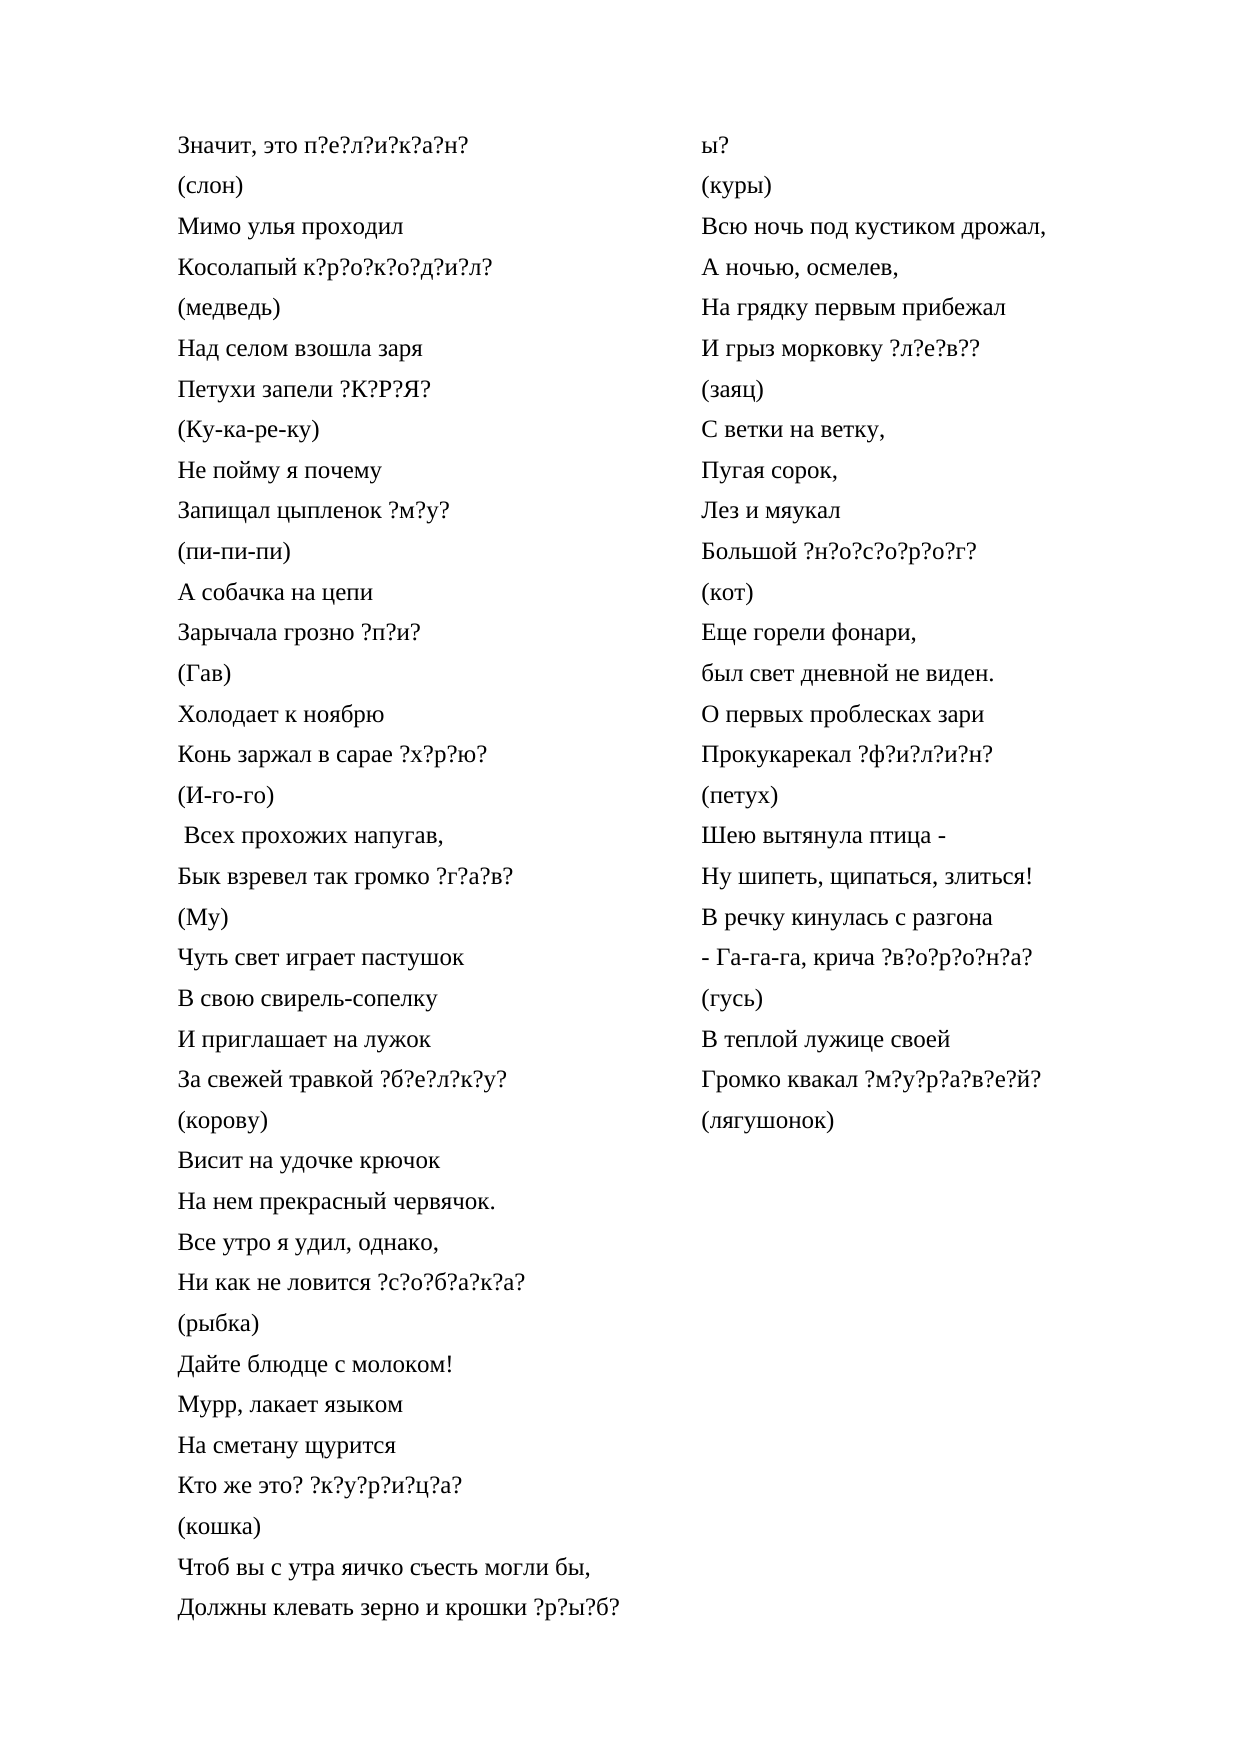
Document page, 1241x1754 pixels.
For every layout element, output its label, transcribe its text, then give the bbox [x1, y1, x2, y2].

text Еще горели фонари, был свет дневной не виден. О первых проблесках зари Прокукарекал ?ф?и?л?и?н? (петух) [701, 606, 1152, 809]
text Всех прохожих напугав, Бык взревел так громко ?г?а?в? (Му) [177, 809, 627, 931]
text А собачка на цепи Зарычала грозно ?п?и? (Гав) [177, 565, 627, 687]
text Мимо улья проходил Косолапый к?р?о?к?о?д?и?л? (медведь) [177, 199, 627, 321]
text Шею вытянула птица - Ну шипеть, щипаться, злиться! В речку кинулась с разгона - Га-га-га, крича ?в?о?р?о?н?а? (гусь) [701, 809, 1152, 1012]
text Дайте блюдце с молоком! Мурр, лакает языком На сметану щурится Кто же это? ?к?у?р?и?ц?а? (кошка) [177, 1337, 627, 1540]
text Не пойму я почему Запищал цыпленок ?м?у? (пи-пи-пи) [177, 443, 627, 565]
text С ветки на ветку, Пугая сорок, Лез и мяукал Большой ?н?о?с?о?р?о?г? (кот) [701, 402, 1152, 606]
text Чтоб вы с утра яичко съесть могли бы, Должны клевать зерно и крошки ?р?ы?б?ы? (куры) [177, 1540, 627, 1621]
text У него большие уши, Длинный хобот, как у душа. Он наземный великан, Значит, это п?е?л?и?к?а?н? (слон) [177, 118, 627, 199]
text Чуть свет играет пастушок В свою свирель-сопелку И приглашает на лужок За свежей травкой ?б?е?л?к?у? (корову) [177, 931, 627, 1134]
text Чтоб вы с утра яичко съесть могли бы, Должны клевать зерно и крошки ?р?ы?б?ы? (куры) [701, 118, 1152, 199]
text Над селом взошла заря Петухи запели ?К?Р?Я? (Ку-ка-ре-ку) [177, 321, 627, 443]
text Всю ночь под кустиком дрожал, А ночью, осмелев, На грядку первым прибежал И грыз морковку ?л?е?в?? (заяц) [701, 199, 1152, 402]
text В теплой лужице своей Громко квакал ?м?у?р?а?в?е?й? (лягушонок) [701, 1012, 1152, 1174]
text Висит на удочке крючок На нем прекрасный червячок. Все утро я удил, однако, Ни как не ловится ?с?о?б?а?к?а? (рыбка) [177, 1134, 627, 1337]
text Холодает к ноябрю Конь заржал в сарае ?х?р?ю? (И-го-го) [177, 687, 627, 809]
